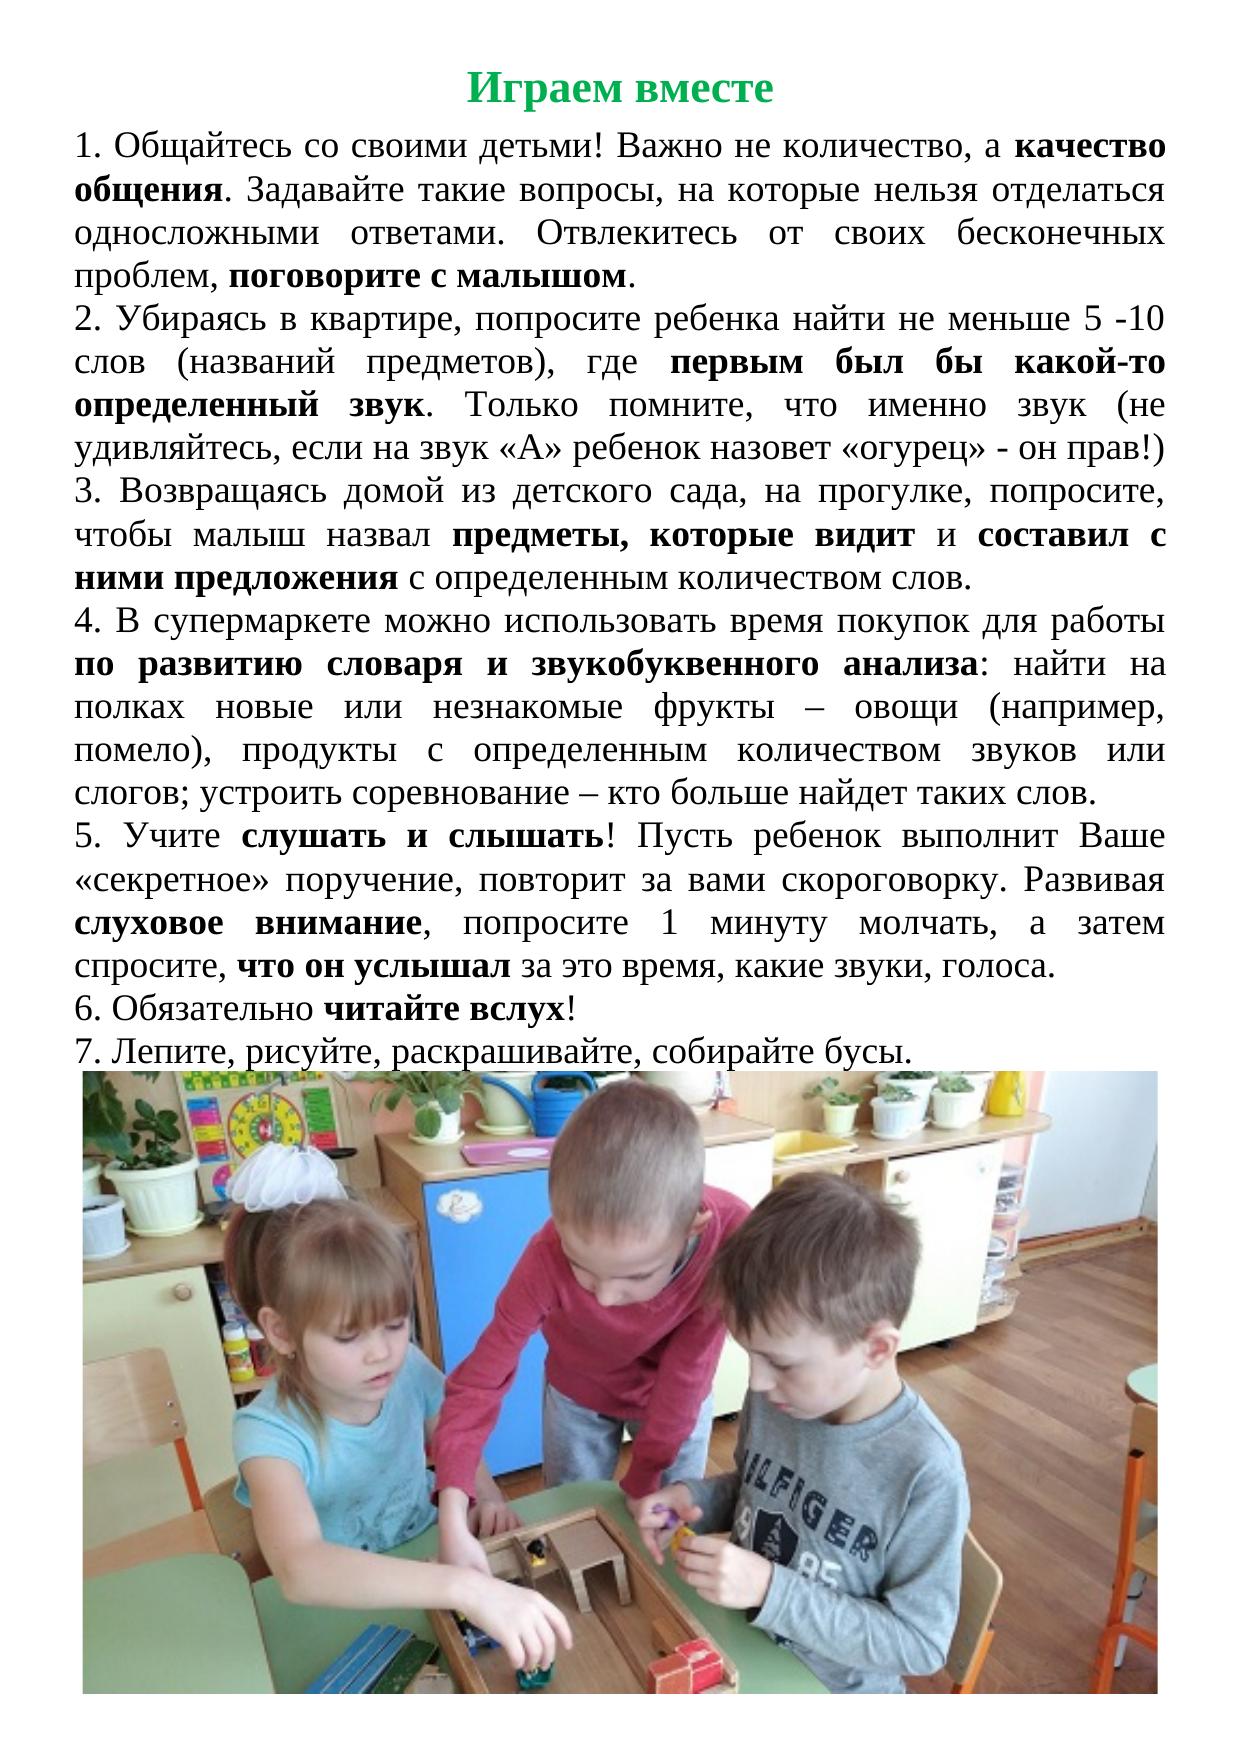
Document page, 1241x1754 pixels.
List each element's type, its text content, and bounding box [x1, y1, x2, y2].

text 4. В супермаркете можно использовать время покупок для работы по развитию словаря и звукобуквенного анализа: найти на полках новые или незнакомые фрукты – овощи (например, помело), продукты с определенным количеством звуков или слогов; устроить соревнование – кто больше найдет таких слов. [74, 597, 1167, 813]
text 2. Убираясь в квартире, попросите ребенка найти не меньше 5 -10 слов (названий предметов), где первым был бы какой-то определенный звук. Только помните, что именно звук (не удивляйтесь, если на звук «А» ребенок назовет «огурец» - он прав!) 3. Возвращаясь домой из детского сада, на прогулке, попросите, чтобы малыш назвал предметы, которые видит и составил с ними предложения с определенным количеством слов. [74, 295, 1167, 597]
text 5. Учите слушать и слышать! Пусть ребенок выполнит Ваше «секретное» поручение, повторит за вами скороговорку. Развивая слуховое внимание, попросите 1 минуту молчать, а затем спросите, что он услышал за это время, какие звуки, голоса. [74, 813, 1167, 985]
text 6. Обязательно читайте вслух! [74, 985, 1167, 1028]
text 7. Лепите, рисуйте, раскрашивайте, собирайте бусы. [74, 1028, 1167, 1072]
text Играем вместе [44, 59, 1167, 112]
text 1. Общайтесь со своими детьми! Важно не количество, а качество общения. Задавайте такие вопросы, на которые нельзя отделаться односложными ответами. Отвлекитесь от своих бесконечных проблем, поговорите с малышом. [74, 123, 1167, 295]
picture [82, 1071, 1158, 1694]
